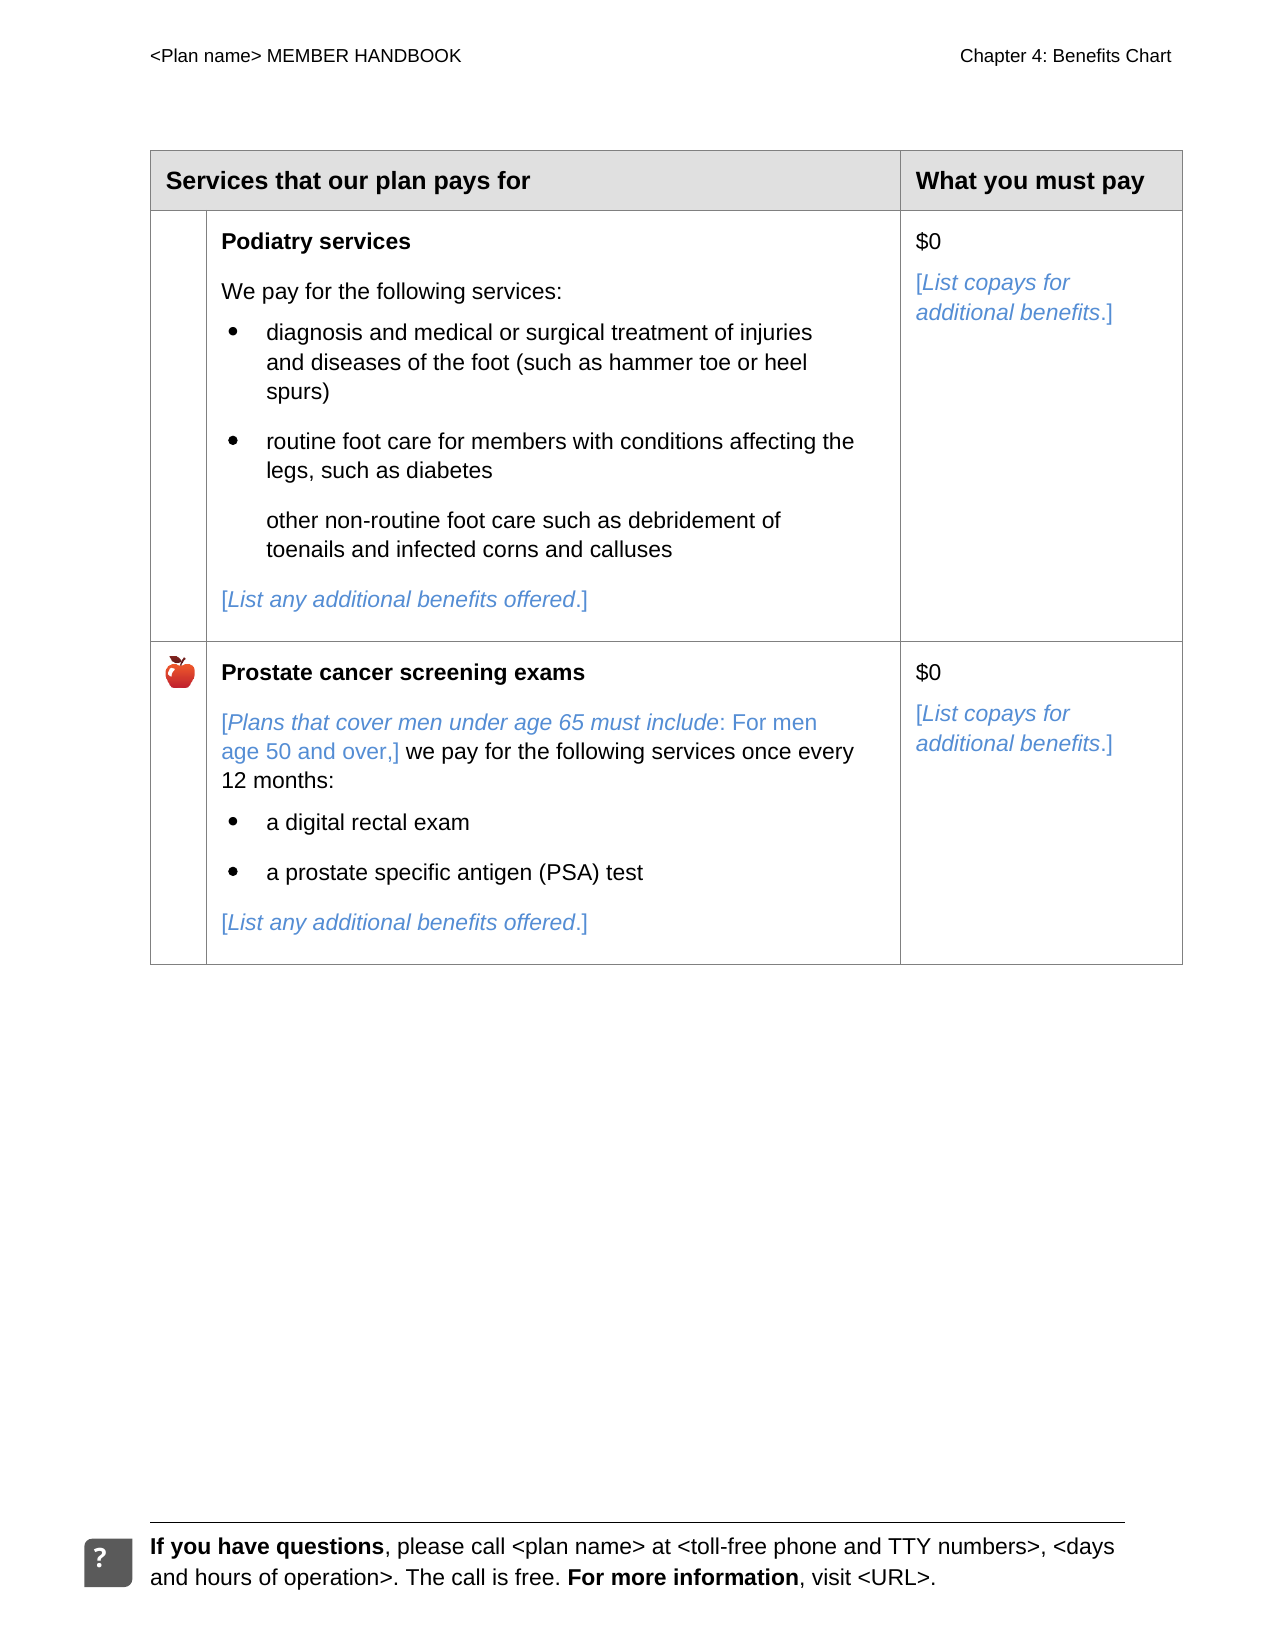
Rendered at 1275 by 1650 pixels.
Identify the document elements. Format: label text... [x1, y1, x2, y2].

table_cell $0 [List copays for additional benefits.] [901, 211, 1182, 641]
table_cell $0 [List copays for additional benefits.] [901, 642, 1182, 963]
table_cell [151, 211, 206, 641]
table_header Services that our plan pays for [151, 151, 900, 210]
table_cell Podiatry services We pay for the following services: diagnosis and medical or surgical treatment of injuries and diseases of the foot (such as hammer toe or heel spurs) routine foot care for members with conditions affecting the legs, such as diabetes other non-routine foot care such as debridement of toenails and infected corns and calluses [List any additional benefits offered.] [207, 211, 900, 641]
table_cell [151, 642, 206, 963]
table_header What you must pay [901, 151, 1182, 210]
picture [165, 656, 195, 688]
table_cell Prostate cancer screening exams [Plans that cover men under age 65 must include: For men age 50 and over,] we pay for the following services once every 12 months: a digital rectal exam a prostate specific antigen (PSA) test [List any additional benefits offered.] [207, 642, 900, 963]
